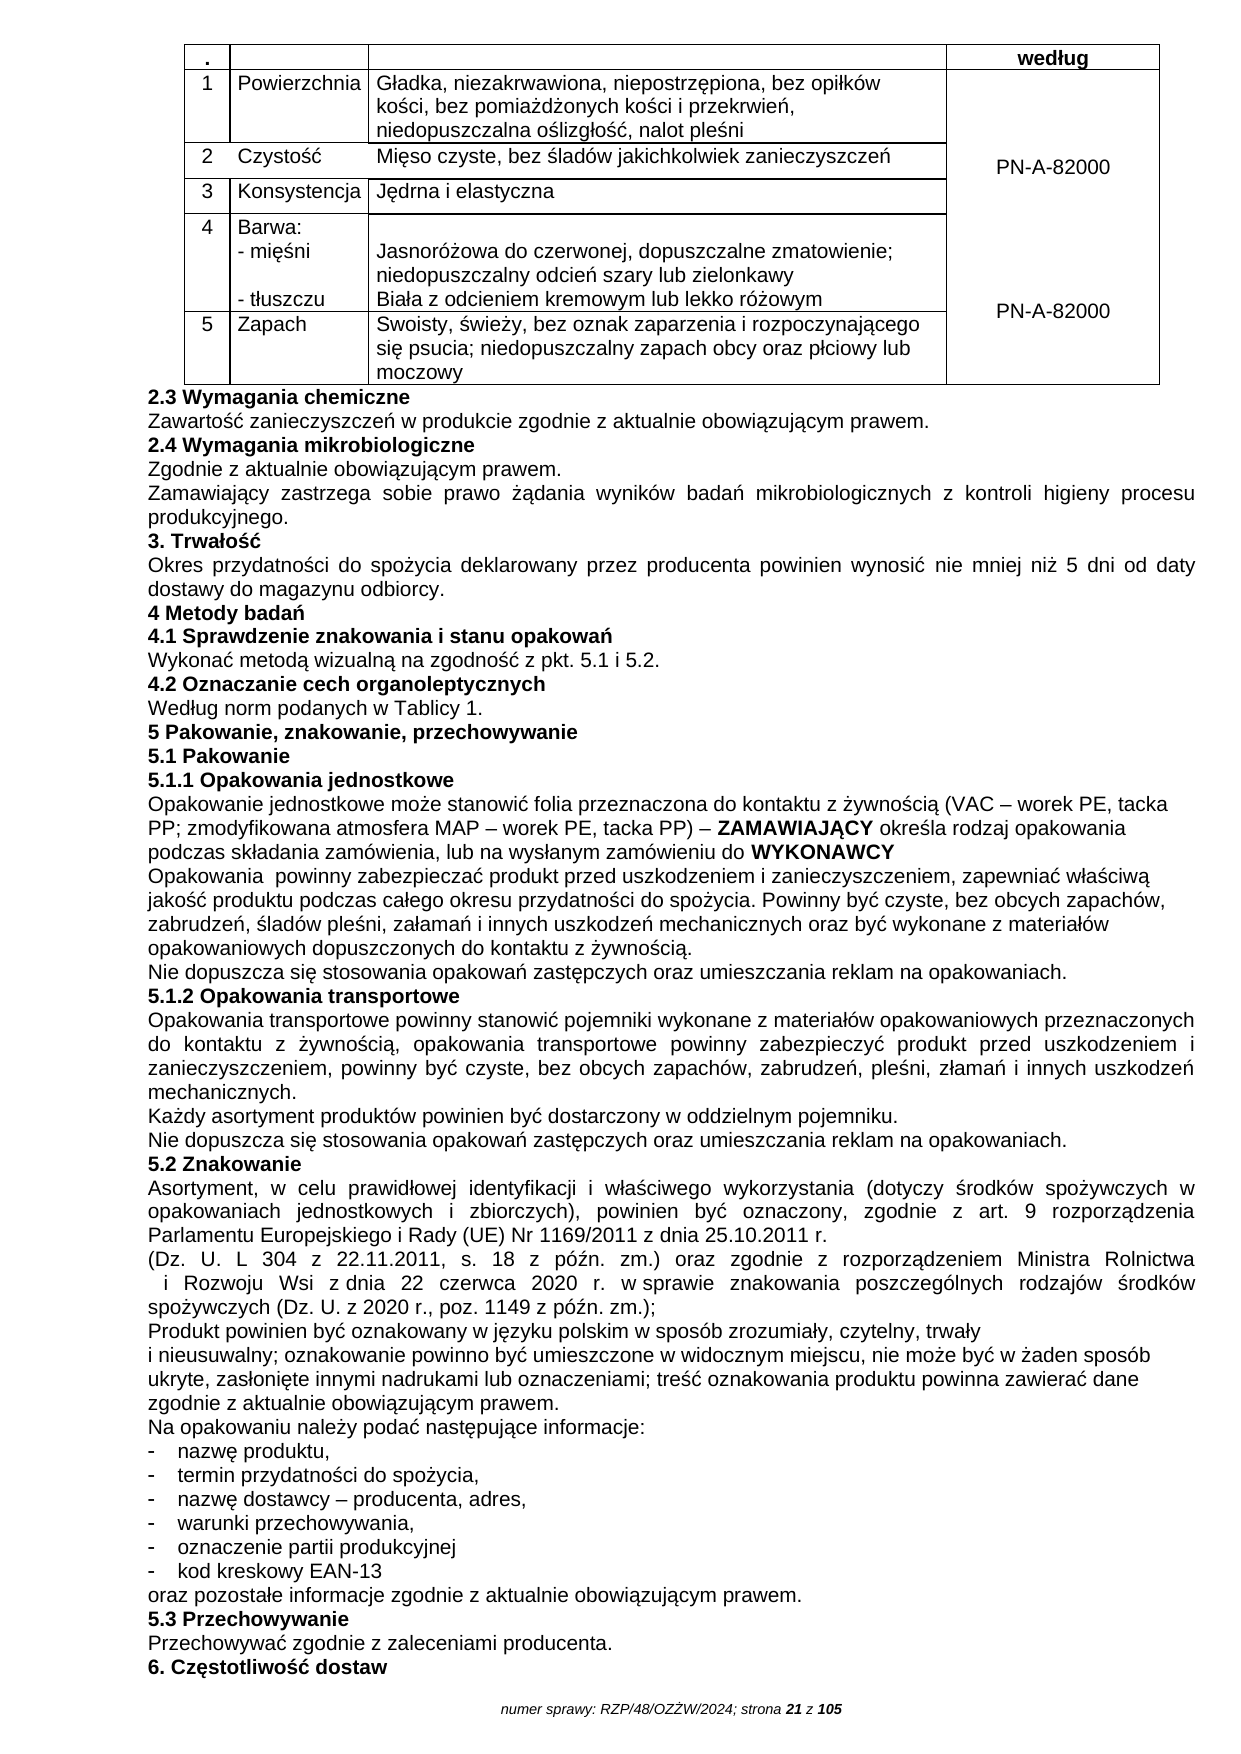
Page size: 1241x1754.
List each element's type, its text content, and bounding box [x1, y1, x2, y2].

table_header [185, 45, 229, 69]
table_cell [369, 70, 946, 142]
text 2.3 Wymagania chemiczne [148, 385, 1196, 409]
text Produkt powinien być oznakowany w języku polskim w sposób zrozumiały, czytelny, trwały i nieusuwalny; oznakowanie powinno być umieszczone w widocznym miejscu, nie może być w żaden sposób ukryte, zasłonięte innymi nadrukami lub oznaczeniami; treść oznakowania produktu powinna zawierać dane zgodnie z aktualnie obowiązującym prawem. [148, 1319, 1196, 1415]
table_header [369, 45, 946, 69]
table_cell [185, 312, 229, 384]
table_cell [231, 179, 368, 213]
list nazwę dostawcy – producenta, adres, [148, 1487, 1196, 1511]
text Nie dopuszcza się stosowania opakowań zastępczych oraz umieszczania reklam na opakowaniach. [148, 960, 1196, 984]
list oznaczenie partii produkcyjnej [148, 1535, 1196, 1559]
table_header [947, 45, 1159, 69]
text Każdy asortyment produktów powinien być dostarczony w oddzielnym pojemniku. [148, 1103, 1196, 1127]
text Asortyment, w celu prawidłowej identyfikacji i właściwego wykorzystania (dotyczy środków spożywczych w opakowaniach jednostkowych i zbiorczych), powinien być oznaczony, zgodnie z art. 9 rozporządzenia Parlamentu Europejskiego i Rady (UE) Nr 1169/2011 z dnia 25.10.2011 r. [148, 1175, 1196, 1247]
text 4.1 Sprawdzenie znakowania i stanu opakowań [148, 624, 1196, 648]
text Wykonać metodą wizualną na zgodność z pkt. 5.1 i 5.2. [148, 648, 1196, 672]
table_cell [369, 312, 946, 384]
text 6. Częstotliwość dostaw [148, 1655, 1196, 1679]
text 2.4 Wymagania mikrobiologiczne [148, 433, 1196, 457]
text 5 Pakowanie, znakowanie, przechowywanie [148, 720, 1196, 744]
text 5.1 Pakowanie [148, 744, 1196, 768]
text Przechowywać zgodnie z zaleceniami producenta. [148, 1631, 1196, 1655]
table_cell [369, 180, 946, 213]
text 5.2 Znakowanie [148, 1151, 1196, 1175]
text 3. Trwałość [148, 528, 1196, 552]
list kod kreskowy EAN-13 [148, 1559, 1196, 1583]
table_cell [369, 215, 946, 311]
text 4.2 Oznaczanie cech organoleptycznych [148, 672, 1196, 696]
text 5.1.1 Opakowania jednostkowe [148, 768, 1196, 792]
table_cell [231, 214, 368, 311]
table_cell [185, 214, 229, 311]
text Opakowania transportowe powinny stanowić pojemniki wykonane z materiałów opakowaniowych przeznaczonych do kontaktu z żywnością, opakowania transportowe powinny zabezpieczyć produkt przed uszkodzeniem i zanieczyszczeniem, powinny być czyste, bez obcych zapachów, zabrudzeń, pleśni, złamań i innych uszkodzeń mechanicznych. [148, 1008, 1196, 1103]
text 4 Metody badań [148, 600, 1196, 624]
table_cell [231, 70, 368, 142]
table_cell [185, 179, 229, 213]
text Na opakowaniu należy podać następujące informacje: [148, 1415, 1196, 1439]
list warunki przechowywania, [148, 1511, 1196, 1535]
text Nie dopuszcza się stosowania opakowań zastępczych oraz umieszczania reklam na opakowaniach. [148, 1127, 1196, 1151]
text oraz pozostałe informacje zgodnie z aktualnie obowiązującym prawem. [148, 1583, 1196, 1607]
text Zamawiający zastrzega sobie prawo żądania wyników badań mikrobiologicznych z kontroli higieny procesu produkcyjnego. [148, 481, 1196, 528]
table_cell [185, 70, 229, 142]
text Opakowania powinny zabezpieczać produkt przed uszkodzeniem i zanieczyszczeniem, zapewniać właściwą jakość produktu podczas całego okresu przydatności do spożycia. Powinny być czyste, bez obcych zapachów, zabrudzeń, śladów pleśni, załamań i innych uszkodzeń mechanicznych oraz być wykonane z materiałów opakowaniowych dopuszczonych do kontaktu z żywnością. [148, 864, 1196, 960]
text Opakowanie jednostkowe może stanowić folia przeznaczona do kontaktu z żywnością (VAC – worek PE, tacka PP; zmodyfikowana atmosfera MAP – worek PE, tacka PP) – ZAMAWIAJĄCY określa rodzaj opakowania podczas składania zamówienia, lub na wysłanym zamówieniu do WYKONAWCY [148, 792, 1196, 864]
text Okres przydatności do spożycia deklarowany przez producenta powinien wynosić nie mniej niż 5 dni od daty dostawy do magazynu odbiorcy. [148, 552, 1196, 600]
text Zawartość zanieczyszczeń w produkcie zgodnie z aktualnie obowiązującym prawem. [148, 409, 1196, 433]
text 5.1.2 Opakowania transportowe [148, 984, 1196, 1008]
text Według norm podanych w Tablicy 1. [148, 696, 1196, 720]
list nazwę produktu, [148, 1439, 1196, 1463]
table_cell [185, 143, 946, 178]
list termin przydatności do spożycia, [148, 1463, 1196, 1487]
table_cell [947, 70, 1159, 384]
text 5.3 Przechowywanie [148, 1607, 1196, 1631]
text Zgodnie z aktualnie obowiązującym prawem. [148, 457, 1196, 481]
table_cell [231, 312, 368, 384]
text (Dz. U. L 304 z 22.11.2011, s. 18 z późn. zm.) oraz zgodnie z rozporządzeniem Ministra Rolnictwa i Rozwoju Wsi z dnia 22 czerwca 2020 r. w sprawie znakowania poszczególnych rodzajów środków spożywczych (Dz. U. z 2020 r., poz. 1149 z późn. zm.); [148, 1247, 1196, 1319]
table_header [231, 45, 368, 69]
